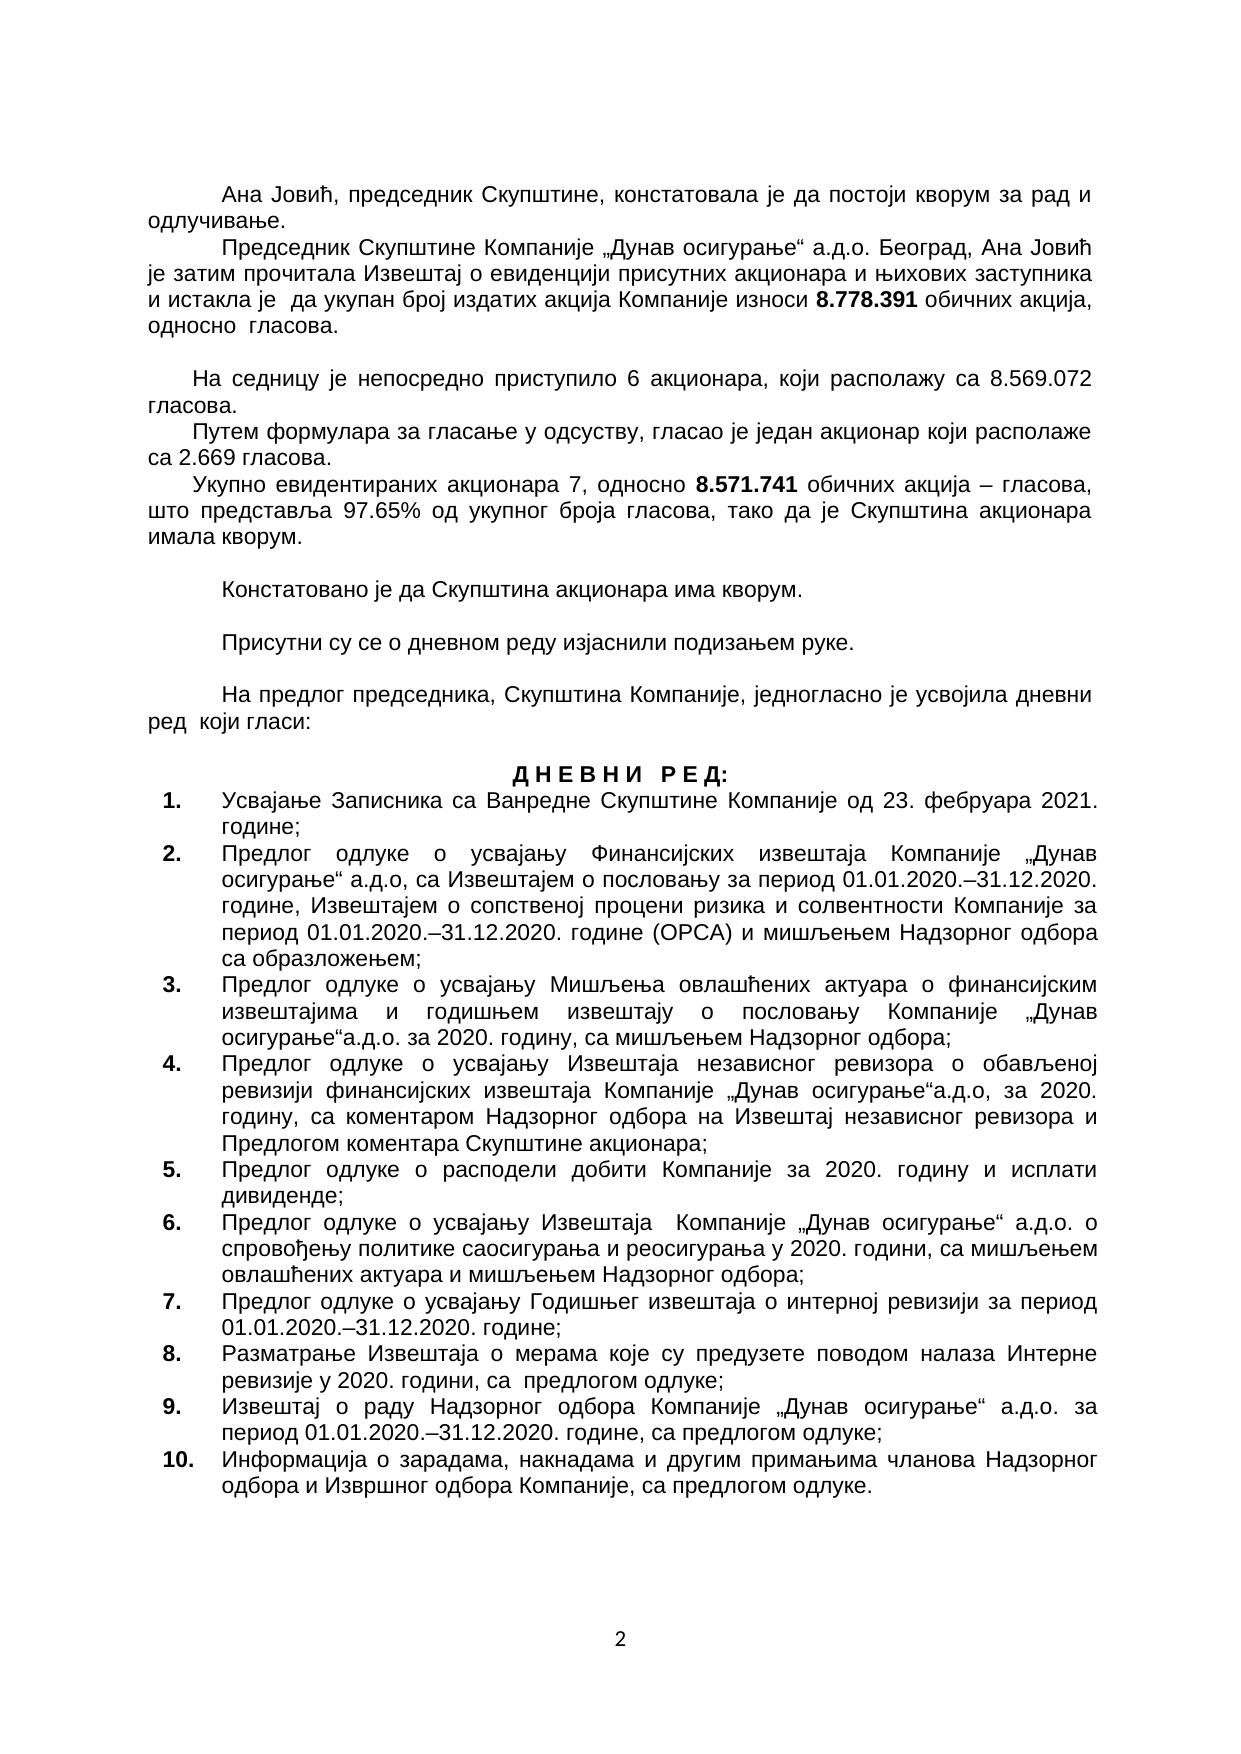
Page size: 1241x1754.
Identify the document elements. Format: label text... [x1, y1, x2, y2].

text Ана Јовић, председник Скупштине, констатовала је да постоји кворум за рад и одлучивање. [148, 181, 1093, 233]
text Д Н Е В Н И Р Е Д: [148, 761, 1093, 787]
text Констатовано је да Скупштина акционара има кворум. [148, 576, 1098, 602]
list Усвајање Записника са Ванредне Скупштине Компаније од 23. фебруара 2021. године; [162, 787, 1098, 839]
list Предлог одлуке о усвајању Извештаја Компаније „Дунав осигурање“ а.д.о. о спровођењу политике саосигурања и реосигурања у 2020. години, са мишљењем овлашћених актуара и мишљењем Надзорног одбора; [162, 1208, 1098, 1288]
list Предлог одлуке о усвајању Извештаја независног ревизора о обављеној ревизији финансијских извештаја Компаније „Дунав осигурање“а.д.о, за 2020. годину, са коментаром Надзорног одбора на Извештај независног ревизора и Предлогом коментара Скупштине акционара; [162, 1050, 1098, 1156]
list Предлог одлуке о усвајању Финансијских извештаја Компаније „Дунав осигурање“ а.д.о, са Извештајем о пословању за период 01.01.2020.–31.12.2020. године, Извештајем о сопственој процени ризика и солвентности Компаније за период 01.01.2020.–31.12.2020. године (ОРСА) и мишљењем Надзорног одбора са образложењем; [162, 839, 1098, 971]
text На предлог председника, Скупштина Компаније, једногласно је усвојила дневни ред који гласи: [148, 681, 1093, 734]
text На седницу је непосредно приступило 6 акционара, који располажу са 8.569.072 гласова. [148, 365, 1093, 418]
list Предлог одлуке о усвајању Годишњег извештаја о интерној ревизији за период 01.01.2020.–31.12.2020. године; [162, 1288, 1098, 1340]
list Извештај о раду Надзорног одбора Компаније „Дунав осигурање“ а.д.о. за период 01.01.2020.–31.12.2020. године, са предлогом одлуке; [162, 1393, 1098, 1446]
text Председник Скупштине Компаније „Дунав осигурање“ а.д.о. Београд, Ана Јовић је затим прочитала Извештај о евиденцији присутних акционара и њихових заступника и истакла је да укупан број издатих акција Компаније износи 8.778.391 обичних акција, односно гласова. [148, 233, 1093, 339]
text Укупно евидентираних акционара 7, односно 8.571.741 обичних акција – гласова, што представља 97.65% од укупног броја гласова, тако да је Скупштина акционара имала кворум. [148, 471, 1093, 550]
list Информација о зарадама, накнадама и другим примањима чланова Надзорног одбора и Извршног одбора Компаније, са предлогом одлуке. [162, 1446, 1098, 1498]
list Разматрање Извештаја о мерама које су предузете поводом налаза Интерне ревизије у 2020. години, са предлогом одлуке; [162, 1340, 1098, 1393]
text Путем формулара за гласање у одсуству, гласао је један акционар који располаже са 2.669 гласова. [148, 418, 1093, 471]
text Присутни су се о дневном реду изјаснили подизањем руке. [148, 629, 1093, 655]
list Предлог одлуке о расподели добити Компаније за 2020. годину и исплати дивиденде; [162, 1156, 1098, 1208]
list Предлог одлуке о усвајању Мишљења овлашћених актуара о финансијским извештајима и годишњем извештају о пословању Компаније „Дунав осигурање“а.д.о. за 2020. годину, са мишљењем Надзорног одбора; [162, 971, 1098, 1050]
